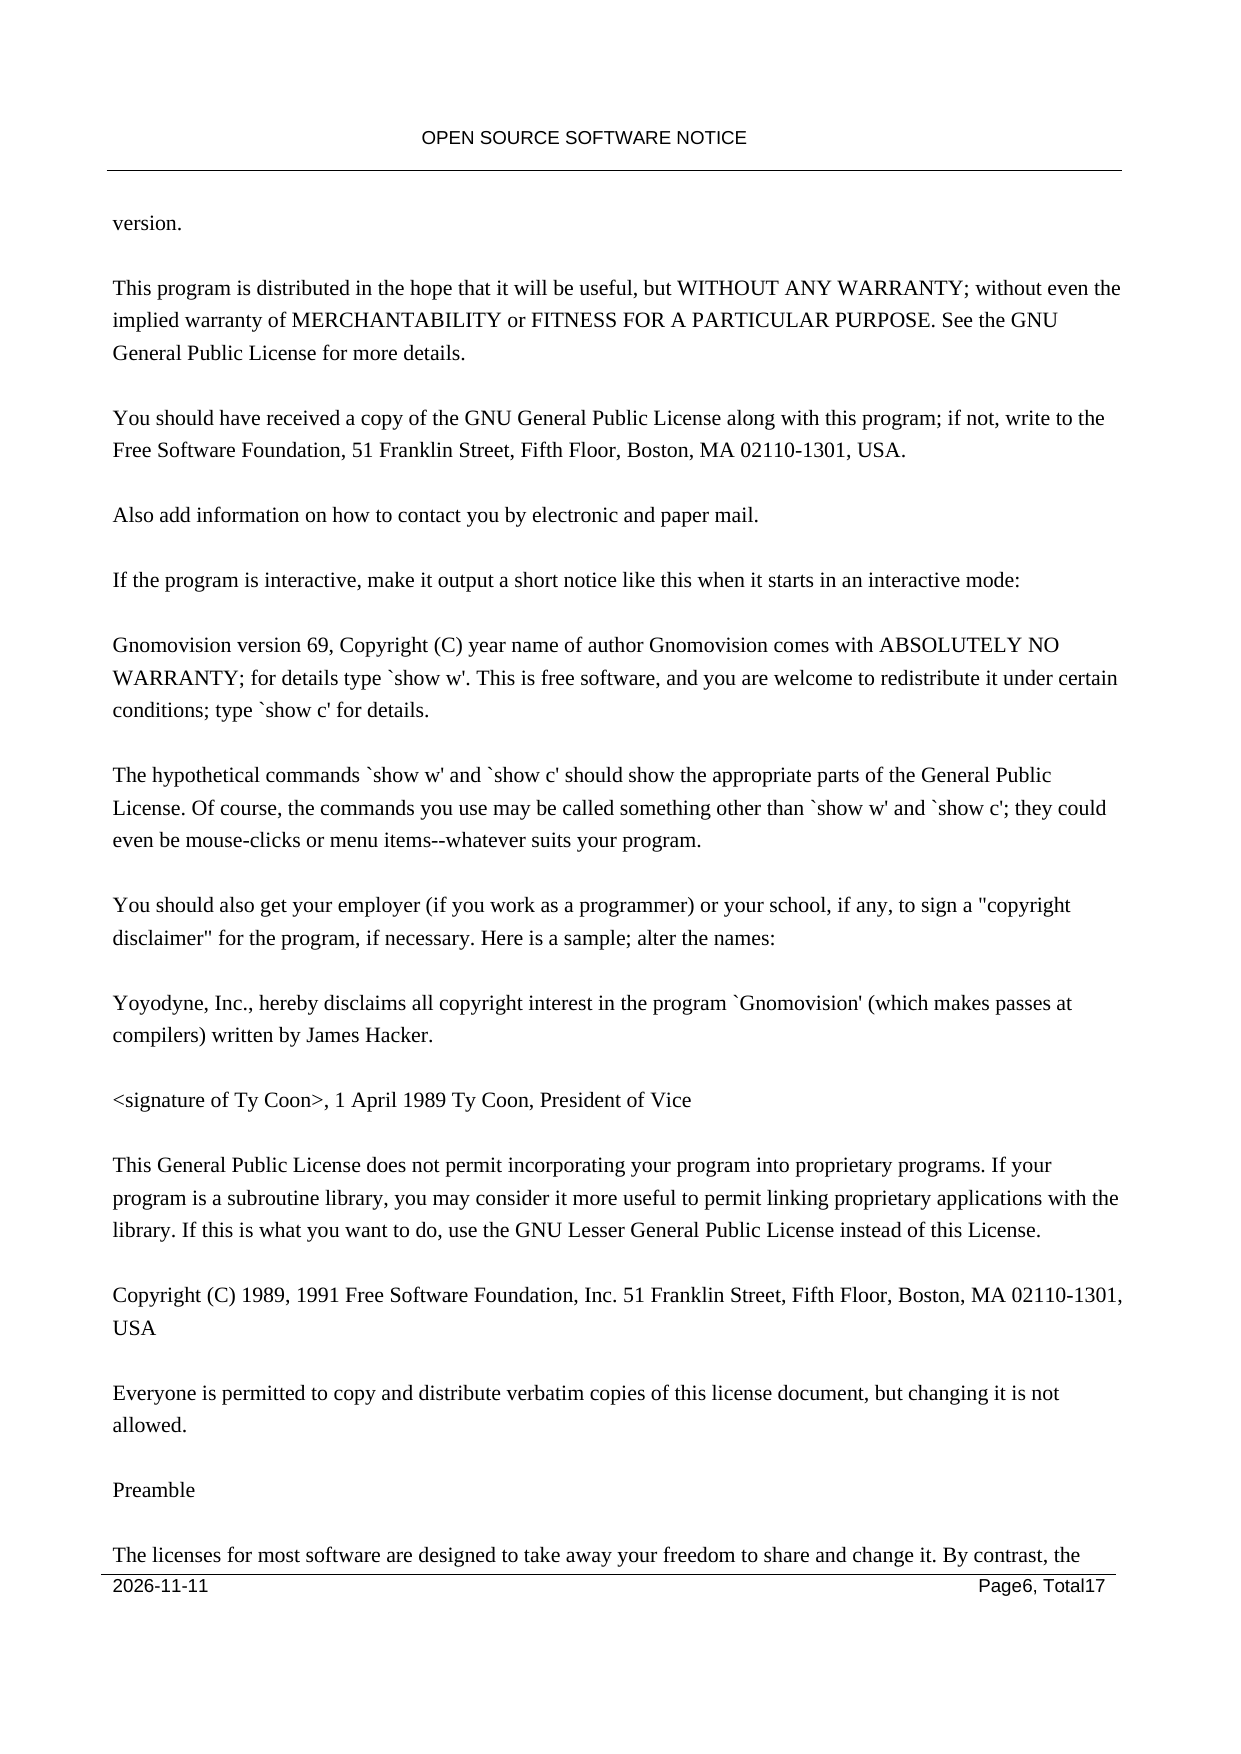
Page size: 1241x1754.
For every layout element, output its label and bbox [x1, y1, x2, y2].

text [112, 206, 1128, 1571]
